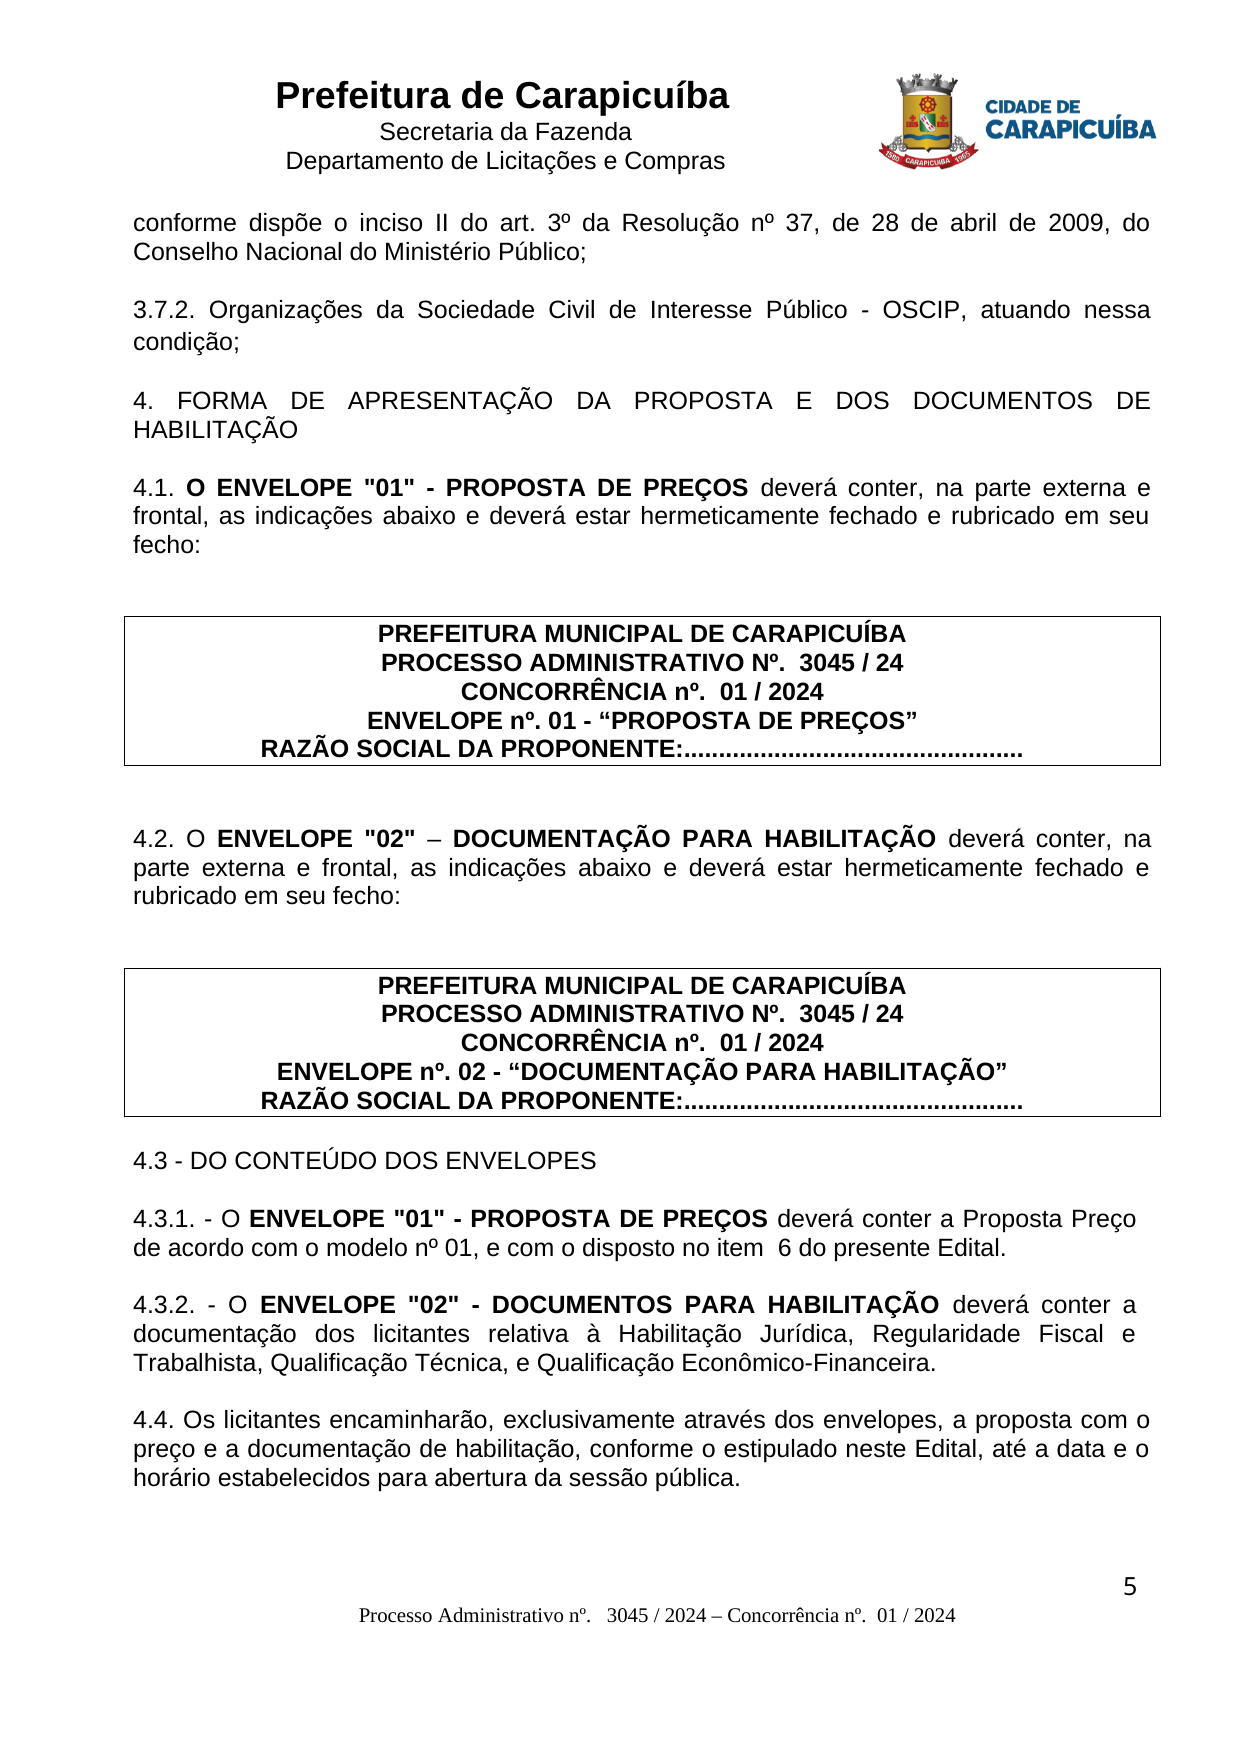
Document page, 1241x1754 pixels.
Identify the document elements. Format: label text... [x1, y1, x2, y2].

text 4.1. O ENVELOPE "01" - PROPOSTA DE PREÇOS deverá conter, na parte externa e frontal, as indicações abaixo e deverá estar hermeticamente fechado e rubricado em seu fecho: [133, 472, 1152, 559]
picture [877, 65, 1159, 172]
list PREFEITURA MUNICIPAL DE CARAPICUÍBA [125, 617, 1160, 645]
text 4.3.1. - O ENVELOPE "01" - PROPOSTA DE PREÇOS deverá conter a Proposta Preço de acordo com o modelo nº 01, e com o disposto no item 6 do presente Edital. [133, 1204, 1137, 1261]
text CONCORRÊNCIA nº. 01 / 2024 [125, 1025, 1160, 1054]
text 4. FORMA DE APRESENTAÇÃO DA PROPOSTA E DOS DOCUMENTOS DE HABILITAÇÃO [133, 386, 1152, 444]
text PROCESSO ADMINISTRATIVO Nº. 3045 / 24 [125, 996, 1160, 1025]
text CONCORRÊNCIA nº. 01 / 2024 [125, 674, 1160, 702]
text RAZÃO SOCIAL DA PROPONENTE:................................................. [125, 1082, 1160, 1116]
text PROCESSO ADMINISTRATIVO Nº. 3045 / 24 [125, 645, 1160, 674]
text 4.2. O ENVELOPE "02" – DOCUMENTAÇÃO PARA HABILITAÇÃO deverá conter, na parte externa e frontal, as indicações abaixo e deverá estar hermeticamente fechado e rubricado em seu fecho: [133, 824, 1152, 910]
text RAZÃO SOCIAL DA PROPONENTE:................................................. [125, 731, 1160, 765]
list PREFEITURA MUNICIPAL DE CARAPICUÍBA [125, 969, 1160, 996]
text 4.3.2. - O ENVELOPE "02" - DOCUMENTOS PARA HABILITAÇÃO deverá conter a documentação dos licitantes relativa à Habilitação Jurídica, Regularidade Fiscal e Trabalhista, Qualificação Técnica, e Qualificação Econômico-Financeira. [133, 1290, 1137, 1376]
text 4.4. Os licitantes encaminharão, exclusivamente através dos envelopes, a proposta com o preço e a documentação de habilitação, conforme o estipulado neste Edital, até a data e o horário estabelecidos para abertura da sessão pública. [133, 1405, 1152, 1491]
list ENVELOPE nº. 02 - “DOCUMENTAÇÃO PARA HABILITAÇÃO” [125, 1054, 1160, 1082]
list ENVELOPE nº. 01 - “PROPOSTA DE PREÇOS” [125, 702, 1160, 731]
text 3.7.2. Organizações da Sociedade Civil de Interesse Público - OSCIP, atuando nessa condição; [133, 295, 1152, 357]
text 4.3 - DO CONTEÚDO DOS ENVELOPES [133, 1146, 1137, 1175]
